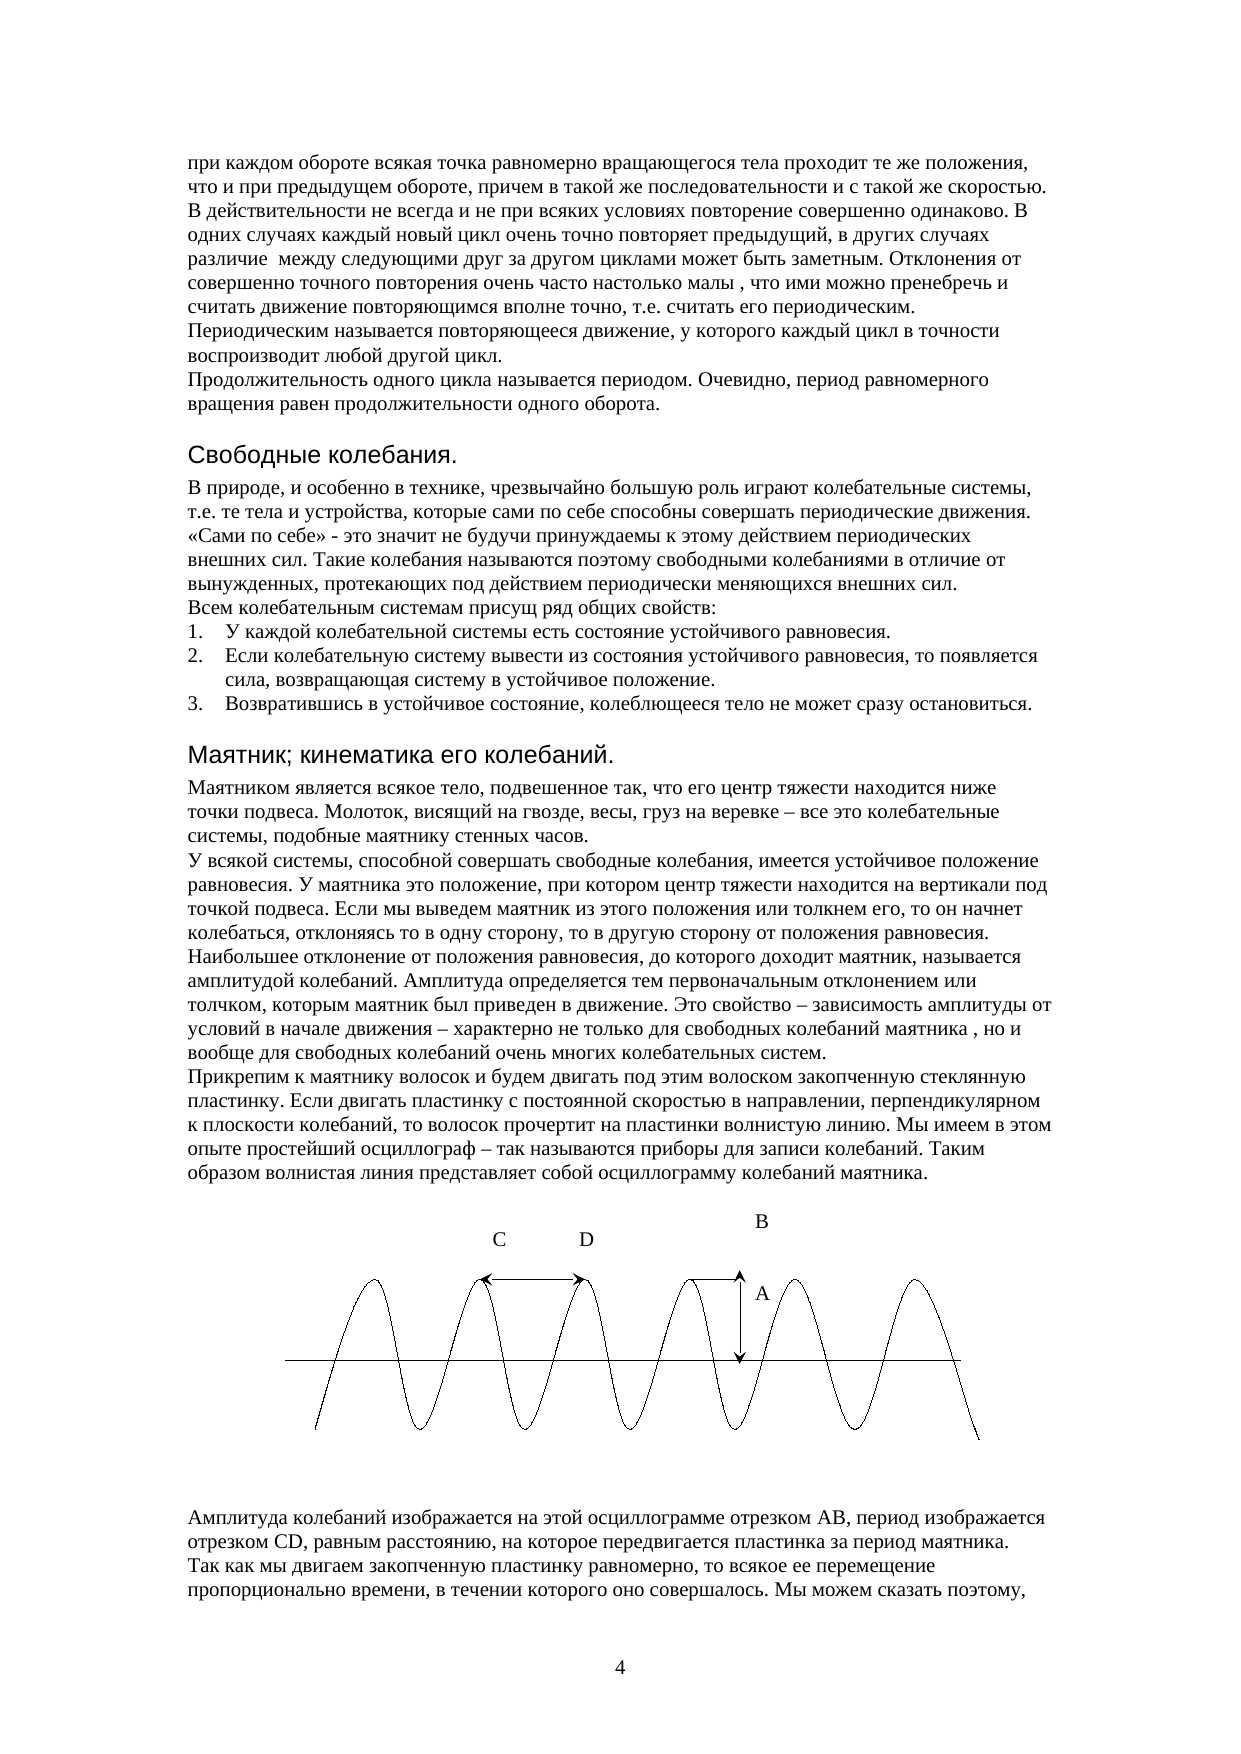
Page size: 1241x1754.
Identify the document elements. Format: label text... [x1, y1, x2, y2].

text Периодическим называется повторяющееся движение, у которого каждый цикл в точности воспроизводит любой другой цикл. [187, 318, 1053, 367]
text Амплитуда колебаний изображается на этой осциллограмме отрезком AB, период изображается отрезком CD, равным расстоянию, на которое передвигается пластинка за период маятника. [187, 1505, 1053, 1553]
text Всем колебательным системам присущ ряд общих свойств: [187, 595, 1053, 619]
subtitle Свободные колебания. [187, 440, 1053, 468]
text У всякой системы, способной совершать свободные колебания, имеется устойчивое положение равновесия. У маятника это положение, при котором центр тяжести находится на вертикали под точкой подвеса. Если мы выведем маятник из этого положения или толкнем его, то он начнет колебаться, отклоняясь то в одну сторону, то в другую сторону от положения равновесия. Наибольшее отклонение от положения равновесия, до которого доходит маятник, называется амплитудой колебаний. Амплитуда определяется тем первоначальным отклонением или толчком, которым маятник был приведен в движение. Это свойство – зависимость амплитуды от условий в начале движения – характерно не только для свободных колебаний маятника , но и вообще для свободных колебаний очень многих колебательных систем. [187, 847, 1053, 1064]
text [187, 150, 1053, 198]
subtitle Маятник; кинематика его колебаний. [187, 740, 1053, 769]
text Прикрепим к маятнику волосок и будем двигать под этим волоском закопченную стеклянную пластинку. Если двигать пластинку с постоянной скоростью в направлении, перпендикулярном к плоскости колебаний, то волосок прочертит на пластинки волнистую линию. Мы имеем в этом опыте простейший осциллограф – так называются приборы для записи колебаний. Таким образом волнистая линия представляет собой осциллограмму колебаний маятника. [187, 1064, 1053, 1184]
list Возвратившись в устойчивое состояние, колеблющееся тело не может сразу остановиться. [187, 691, 1053, 715]
text Продолжительность одного цикла называется периодом. Очевидно, период равномерного вращения равен продолжительности одного оборота. [187, 367, 1053, 415]
text В природе, и особенно в технике, чрезвычайно большую роль играют колебательные системы, т.е. те тела и устройства, которые сами по себе способны совершать периодические движения. «Сами по себе» - это значит не будучи принуждаемы к этому действием периодических внешних сил. Такие колебания называются поэтому свободными колебаниями в отличие от вынужденных, протекающих под действием периодически меняющихся внешних сил. [187, 475, 1053, 595]
list Если колебательную систему вывести из состояния устойчивого равновесия, то появляется сила, возвращающая систему в устойчивое положение. [187, 643, 1053, 691]
text Маятником является всякое тело, подвешенное так, что его центр тяжести находится ниже точки подвеса. Молоток, висящий на гвозде, весы, груз на веревке – все это колебательные системы, подобные маятнику стенных часов. [187, 775, 1053, 847]
text В действительности не всегда и не при всяких условиях повторение совершенно одинаково. В одних случаях каждый новый цикл очень точно повторяет предыдущий, в других случаях различие между следующими друг за другом циклами может быть заметным. Отклонения от совершенно точного повторения очень часто настолько малы , что ими можно пренебречь и считать движение повторяющимся вполне точно, т.е. считать его периодическим. [187, 198, 1053, 318]
list У каждой колебательной системы есть состояние устойчивого равновесия. [187, 619, 1053, 643]
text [187, 1553, 1053, 1601]
